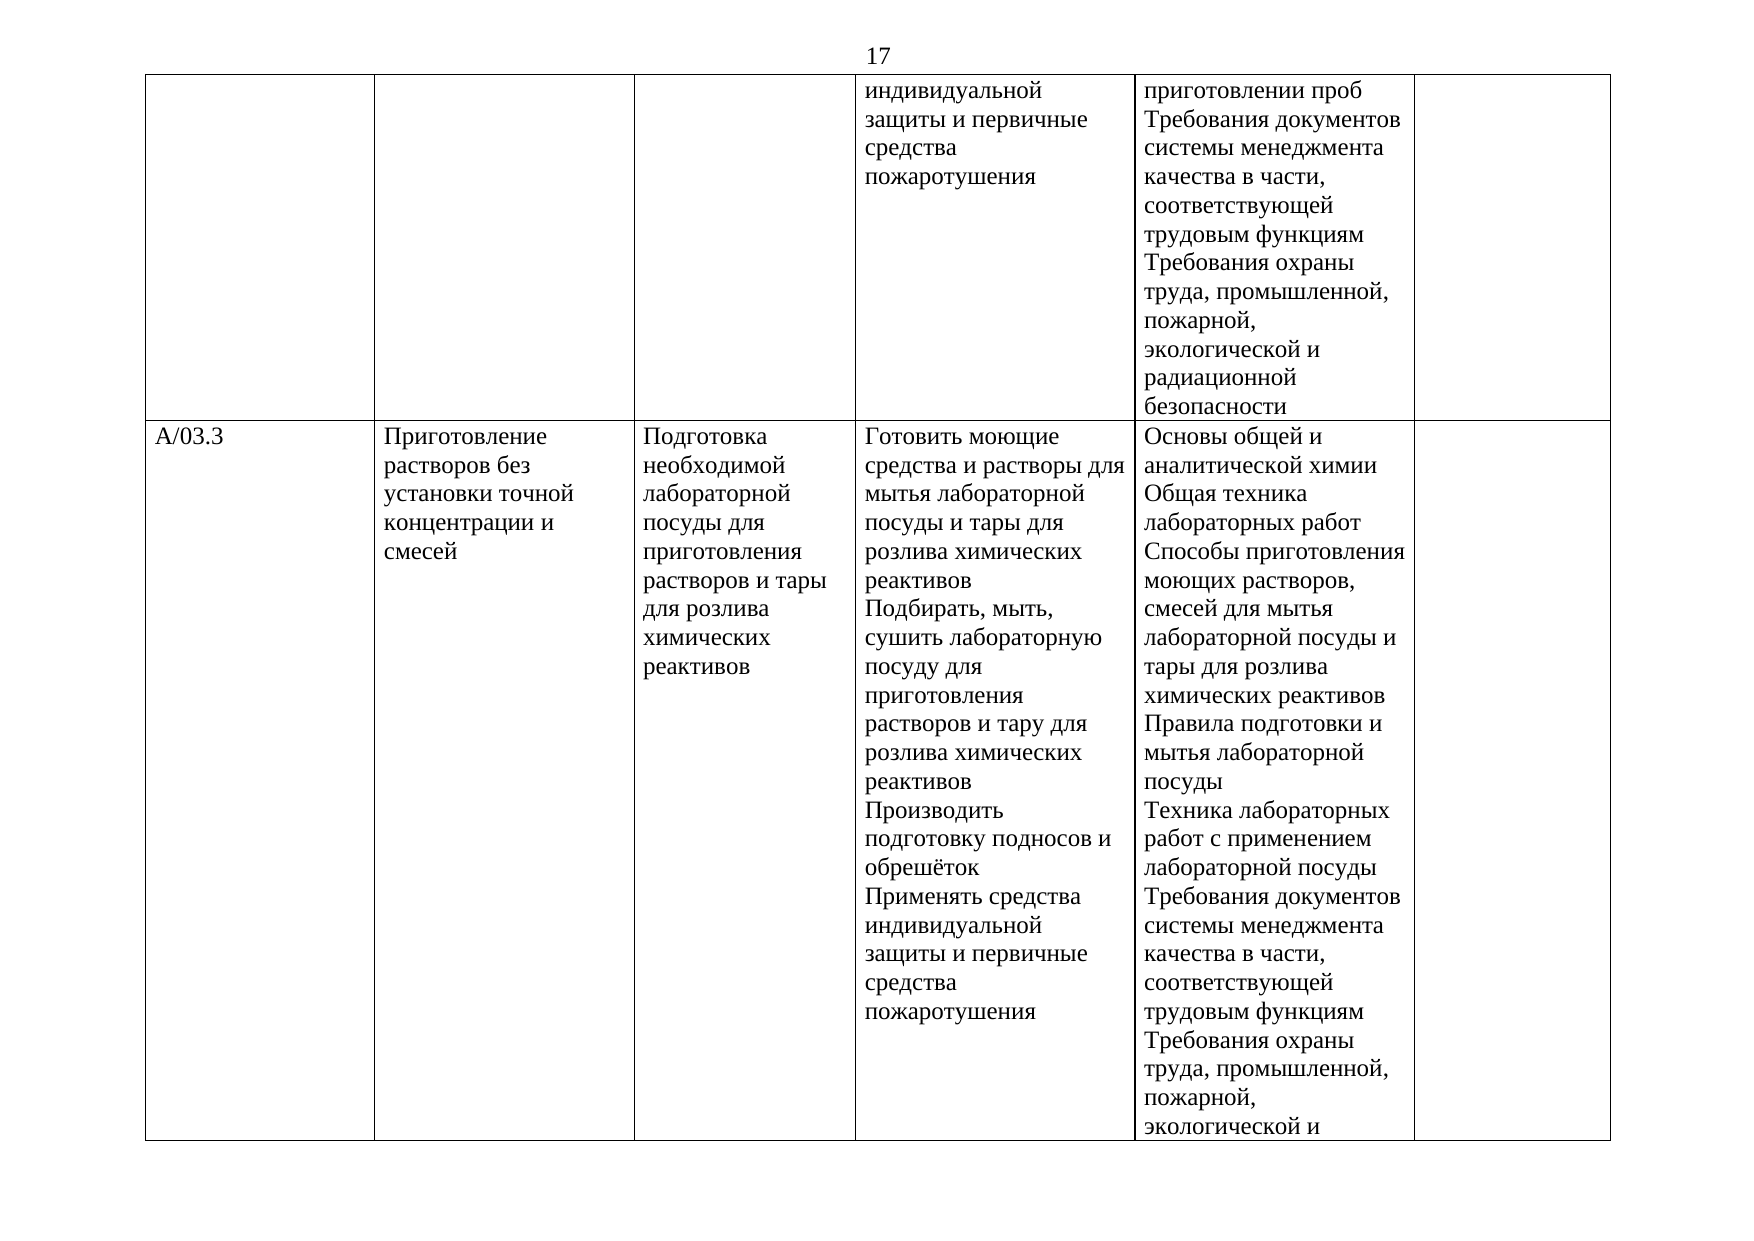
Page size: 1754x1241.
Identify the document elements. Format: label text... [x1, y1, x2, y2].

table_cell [856, 421, 1134, 1140]
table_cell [635, 421, 855, 1140]
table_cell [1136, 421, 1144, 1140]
table_cell [1415, 421, 1610, 1140]
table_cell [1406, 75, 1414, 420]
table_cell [635, 75, 855, 420]
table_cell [856, 75, 1134, 420]
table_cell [375, 421, 634, 1140]
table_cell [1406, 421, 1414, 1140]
table_cell A/03.3 [146, 421, 374, 1140]
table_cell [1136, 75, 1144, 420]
